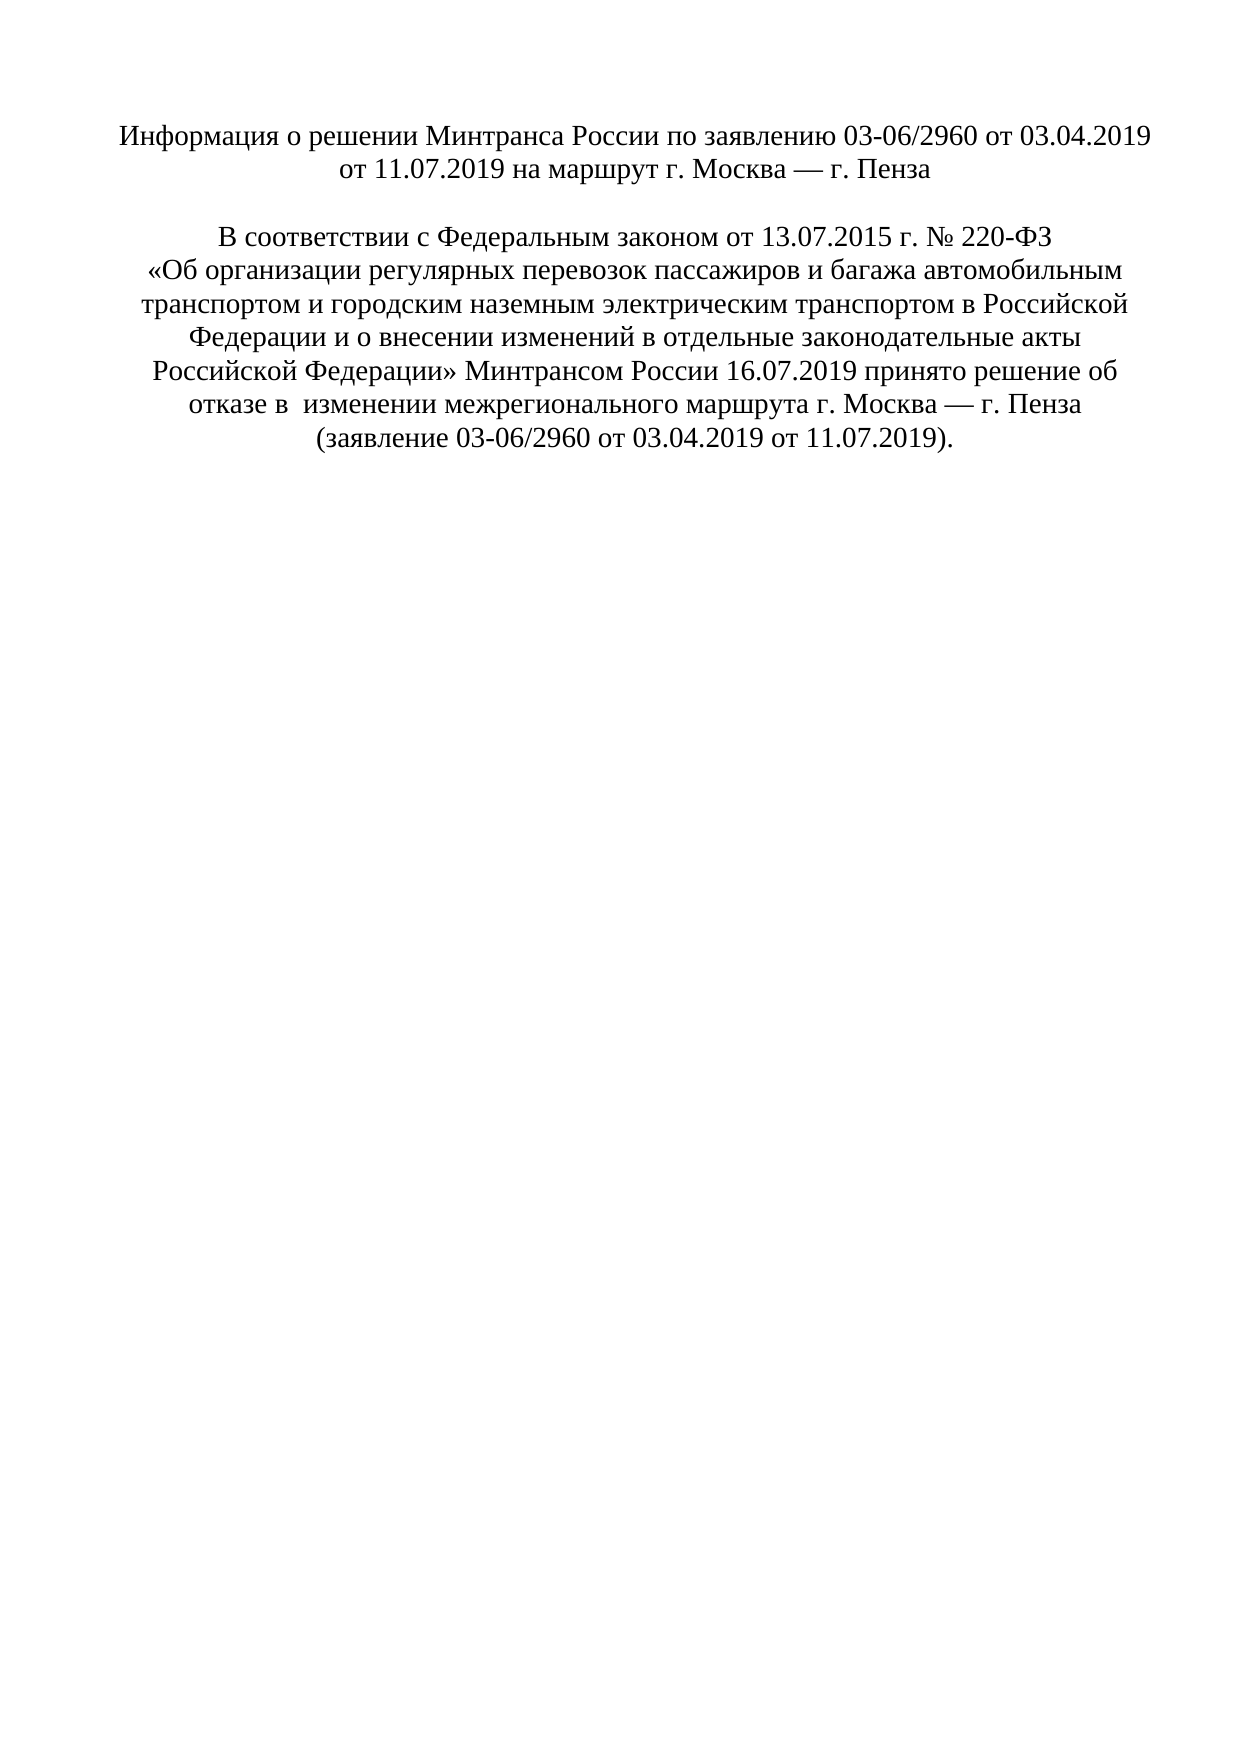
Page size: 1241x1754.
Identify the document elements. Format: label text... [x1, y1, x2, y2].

text Информация о решении Минтранса России по заявлению 03-06/2960 от 03.04.2019 от 11.07.2019 на маршрут г. Москва — г. Пенза [118, 118, 1152, 185]
text В соответствии с Федеральным законом от 13.07.2015 г. № 220-ФЗ «Об организации регулярных перевозок пассажиров и багажа автомобильным транспортом и городским наземным электрическим транспортом в Российской Федерации и о внесении изменений в отдельные законодательные акты Российской Федерации» Минтрансом России 16.07.2019 принято решение об отказе в изменении межрегионального маршрута г. Москва — г. Пенза (заявление 03-06/2960 от 03.04.2019 от 11.07.2019). [118, 219, 1152, 453]
